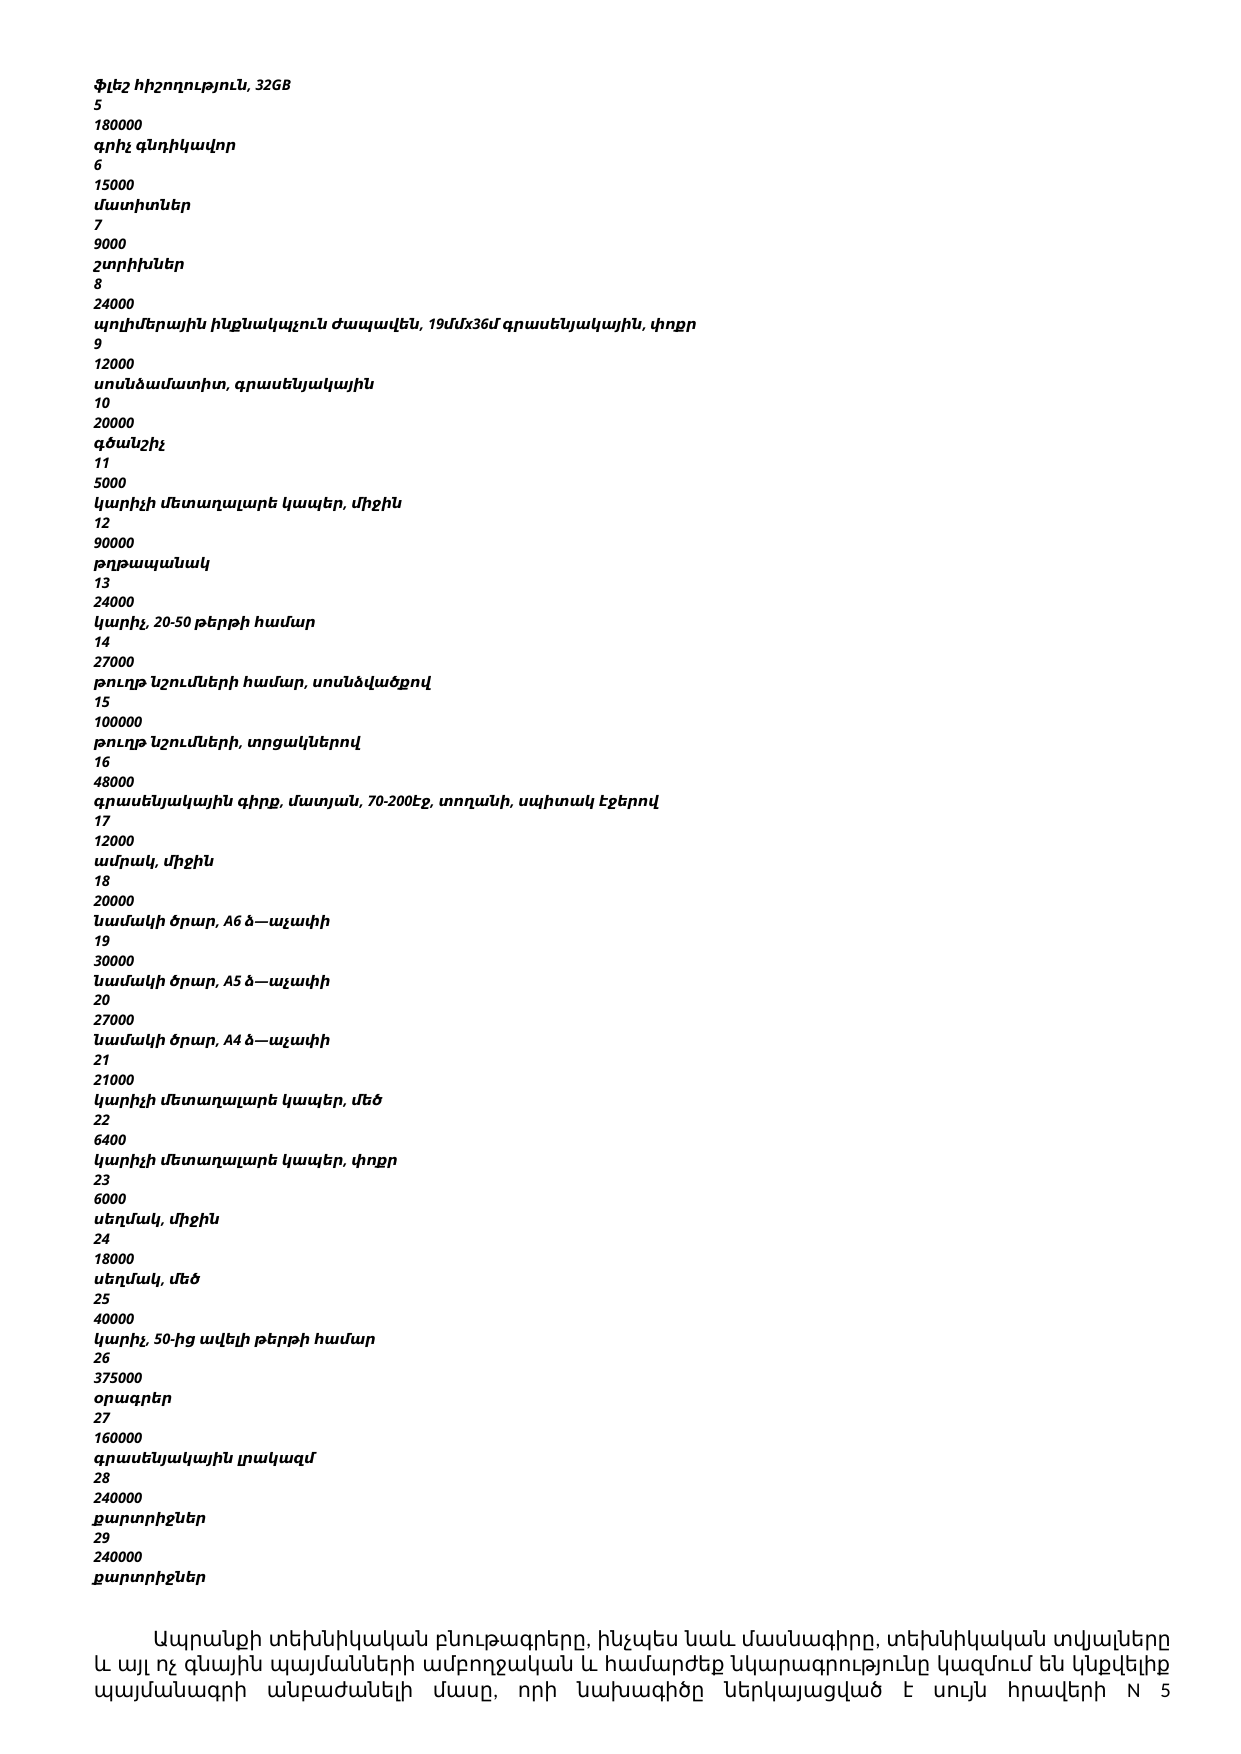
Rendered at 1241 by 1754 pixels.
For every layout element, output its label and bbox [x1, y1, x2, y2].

text [94, 1626, 1171, 1702]
